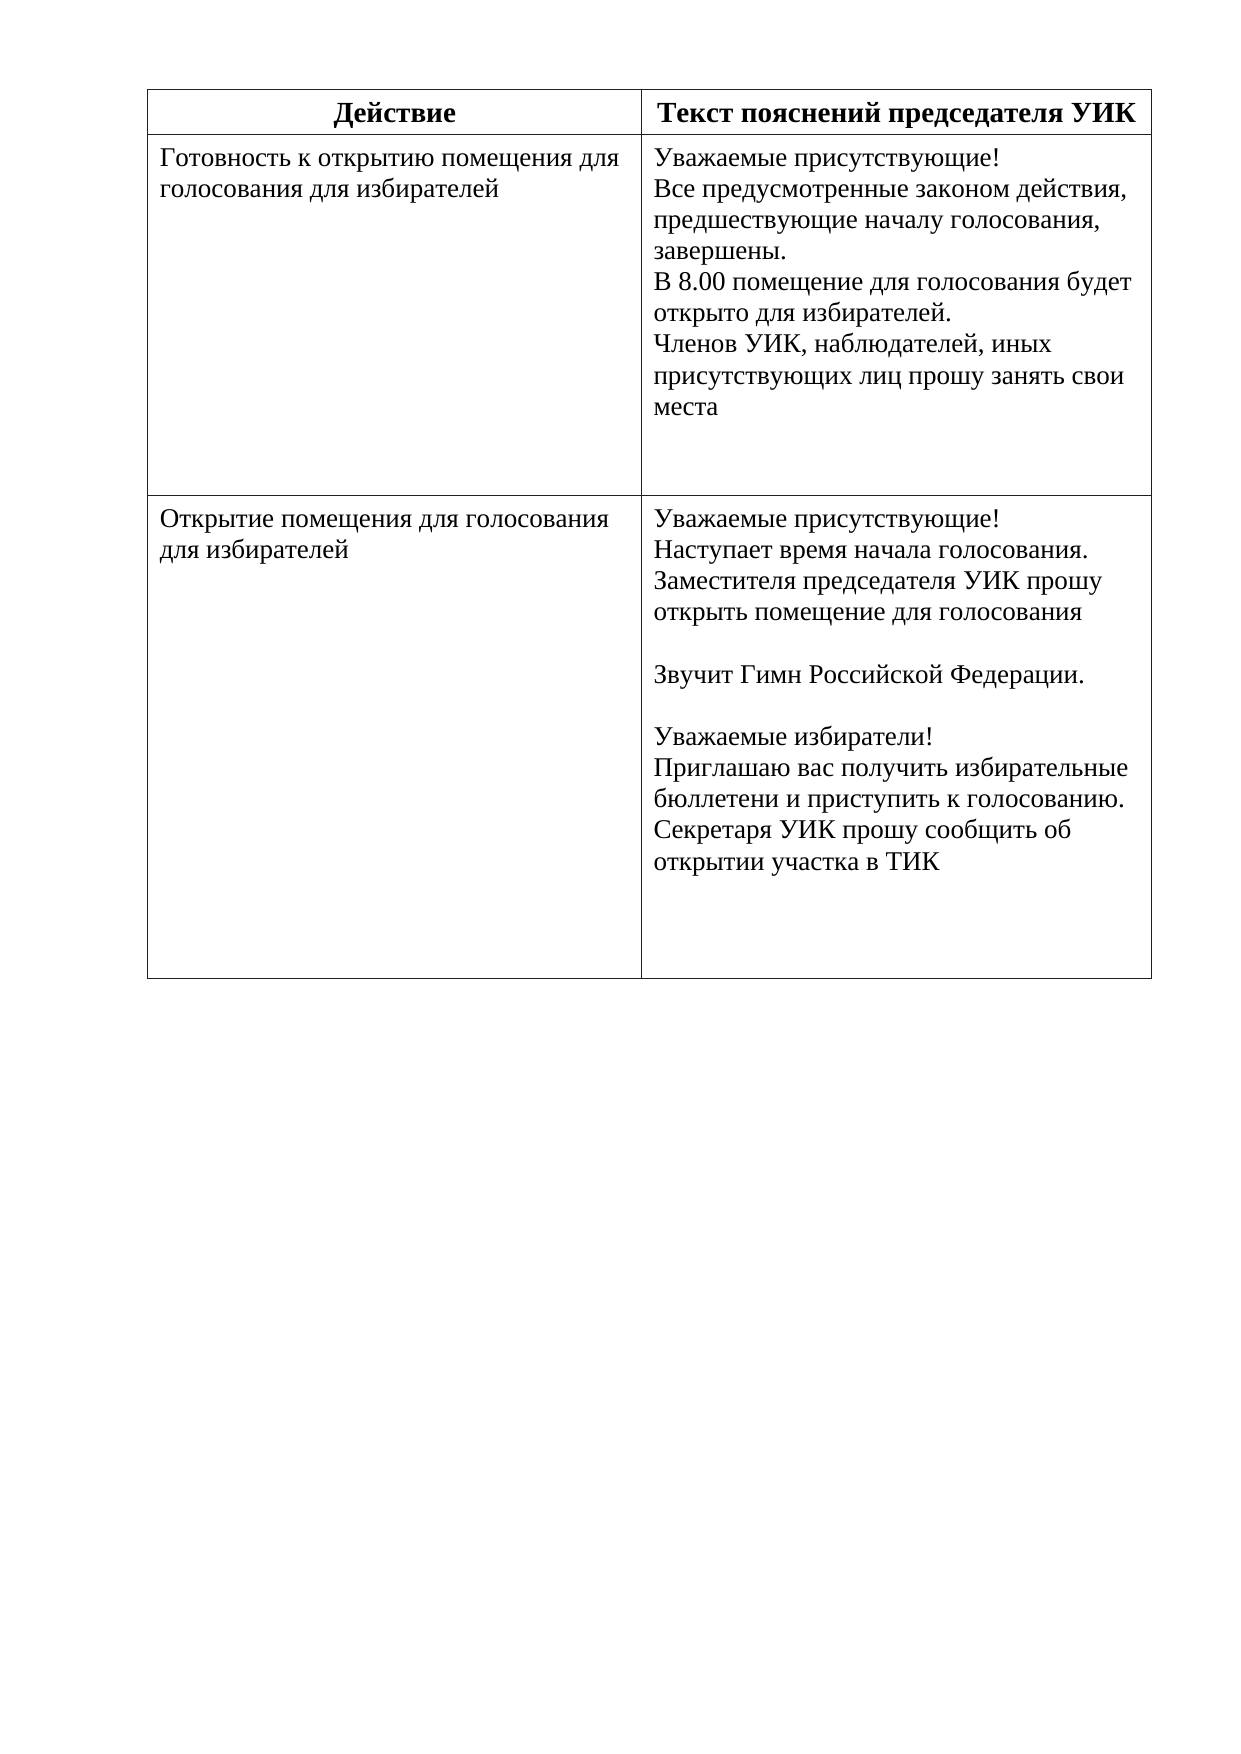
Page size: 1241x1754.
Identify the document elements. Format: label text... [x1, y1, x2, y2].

table_cell Готовность к открытию помещения для голосования для избирателей [148, 135, 641, 495]
table_header Текст пояснений председателя УИК [642, 90, 1151, 134]
table_cell Открытие помещения для голосования для избирателей [148, 496, 641, 978]
table_header Действие [148, 90, 641, 134]
table_cell Уважаемые присутствующие! Все предусмотренные законом действия, предшествующие началу голосования, завершены. В 8.00 помещение для голосования будет открыто для избирателей. Членов УИК, наблюдателей, иных присутствующих лиц прошу занять свои места [642, 135, 1151, 495]
table_cell Уважаемые присутствующие! Наступает время начала голосования. Заместителя председателя УИК прошу открыть помещение для голосования Звучит Гимн Российской Федерации. Уважаемые избиратели! Приглашаю вас получить избирательные бюллетени и приступить к голосованию. Секретаря УИК прошу сообщить об открытии участка в ТИК [642, 496, 1151, 978]
